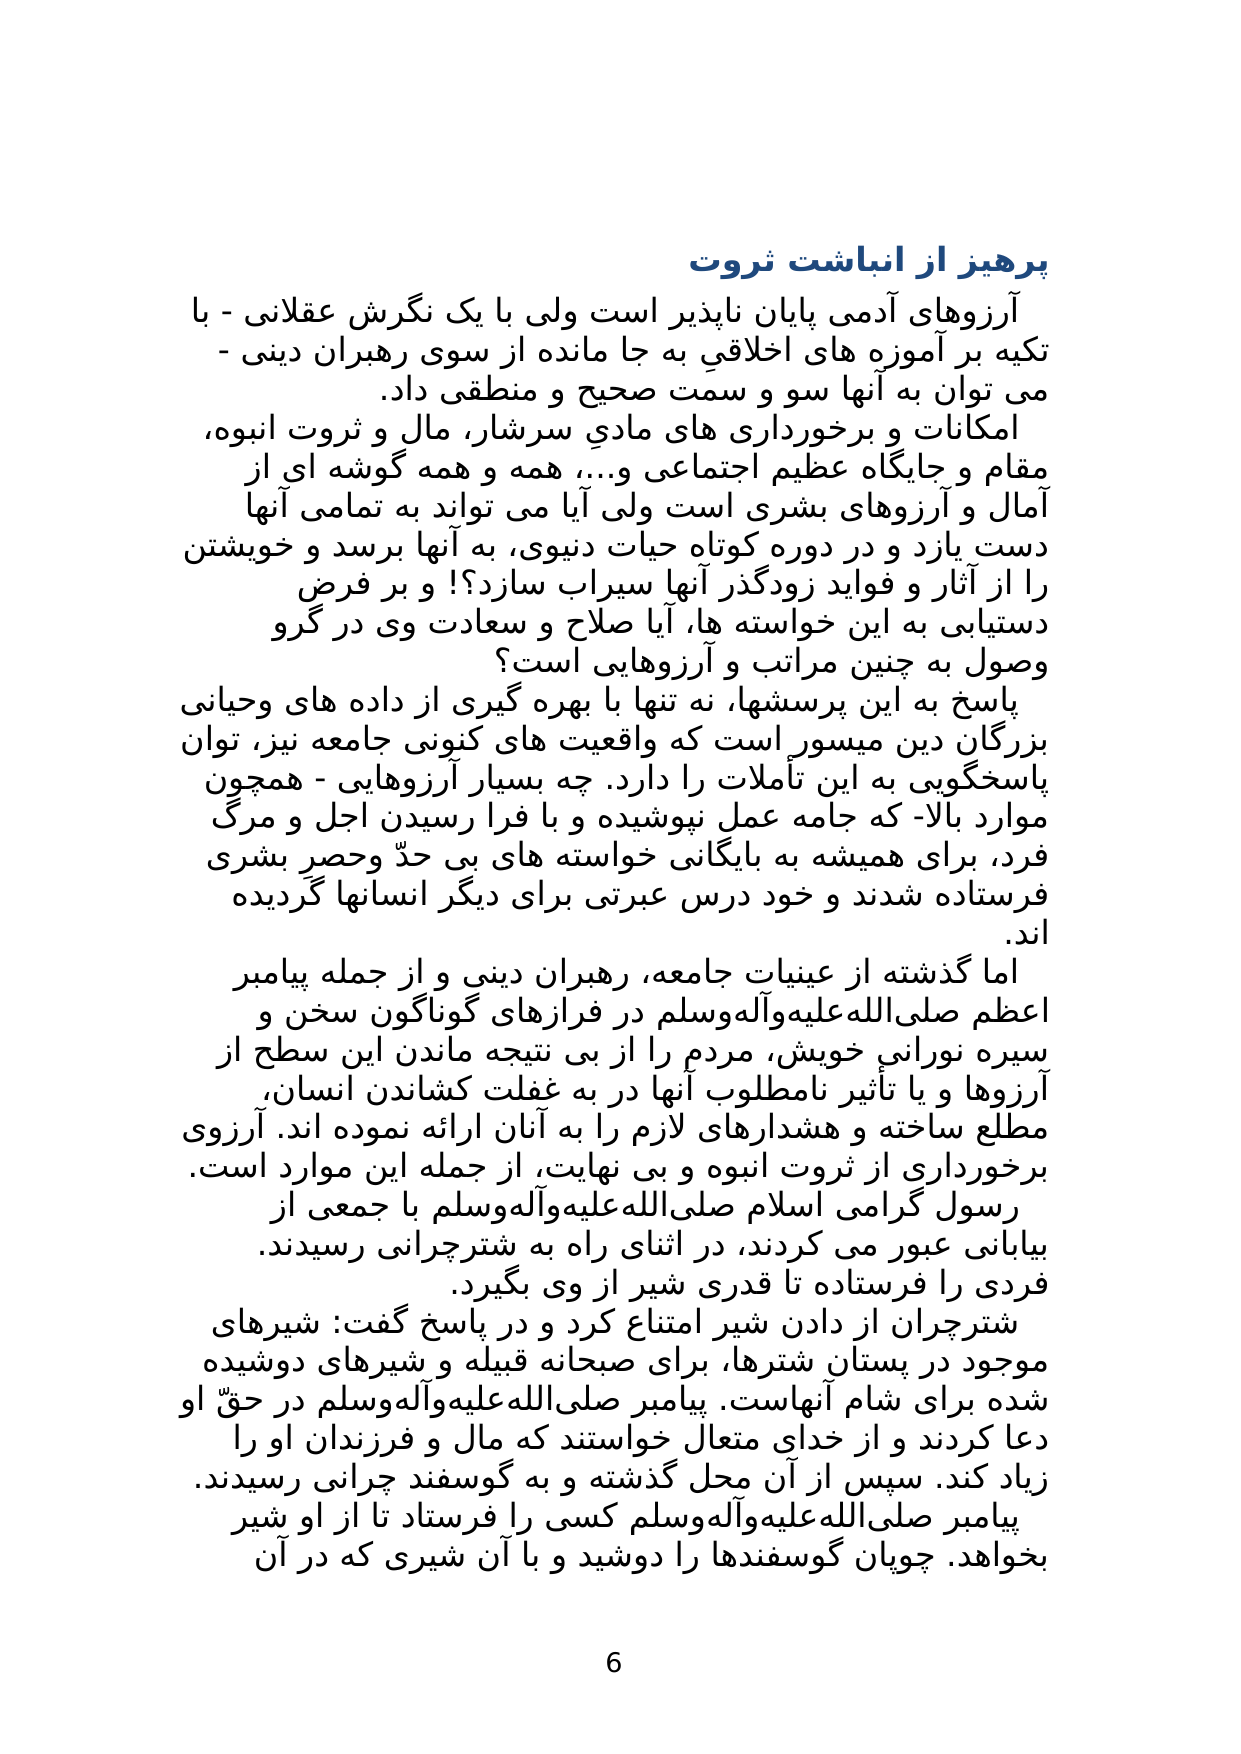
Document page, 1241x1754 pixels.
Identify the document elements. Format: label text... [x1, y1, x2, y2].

text اما گذشته از عینیات جامعه، رهبران دینى و از جمله پیامبر اعظم صلى‌الله‌عليه‌وآله‌وسلم در فرازهاى گوناگون سخن و سیره نورانى خویش، مردم را از بى نتیجه ماندن این سطح از آرزوها و یا تأثیر نامطلوب آنها در به غفلت کشاندن انسان، مطلع ساخته و هشدارهاى لازم را به آنان ارائه نموده اند. آرزوى برخوردارى از ثروت انبوه و بى نهایت، از جمله این موارد است. [178, 952, 1050, 1186]
text شترچران از دادن شیر امتناع کرد و در پاسخ گفت: شیرهاى موجود در پستان شترها، براى صبحانه قبیله و شیرهاى دوشیده شده براى شام آنهاست. پیامبر صلى‌الله‌عليه‌وآله‌وسلم در حقّ او دعا کردند و از خداى متعال خواستند که مال و فرزندان او را زیاد کند. سپس از آن محل گذشته و به گوسفند چرانى رسیدند. [178, 1302, 1050, 1496]
text آرزوهاى آدمى پایان ناپذیر است ولى با یک نگرش عقلانى - با تکیه بر آموزه هاى اخلاقیِ به جا مانده از سوى رهبران دینى - مى توان به آنها سو و سمت صحیح و منطقى داد. [178, 292, 1050, 408]
text پاسخ به این پرسشها، نه تنها با بهره گیرى از داده هاى وحیانى بزرگان دین میسور است که واقعیت هاى کنونى جامعه نیز، توان پاسخگویى به این تأملات را دارد. چه بسیار آرزوهایى - همچون موارد بالا- که جامه عمل نپوشیده و با فرا رسیدن اجل و مرگ فرد، براى همیشه به بایگانى خواسته هاى بى حدّ وحصرِ بشرى فرستاده شدند و خود درس عبرتى براى دیگر انسانها گردیده اند. [178, 680, 1050, 952]
subtitle پرهیز از انباشت ثروت [178, 241, 1050, 279]
text رسول گرامى اسلام صلى‌الله‌عليه‌وآله‌وسلم با جمعى از بیابانى عبور مى کردند، در اثناى راه به شترچرانى رسیدند. فردى را فرستاده تا قدرى شیر از وى بگیرد. [178, 1186, 1050, 1302]
text امکانات و برخوردارى هاى مادیِ سرشار، مال و ثروت انبوه، مقام و جایگاه عظیم اجتماعى و...، همه و همه گوشه اى از آمال و آرزوهاى بشرى است ولى آیا مى تواند به تمامى آنها دست یازد و در دوره کوتاه حیات دنیوى، به آنها برسد و خویشتن را از آثار و فواید زودگذر آنها سیراب سازد؟! و بر فرض دستیابى به این خواسته ها، آیا صلاح و سعادت وى در گرو وصول به چنین مراتب و آرزوهایى است؟ [178, 408, 1050, 680]
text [178, 1496, 1050, 1574]
